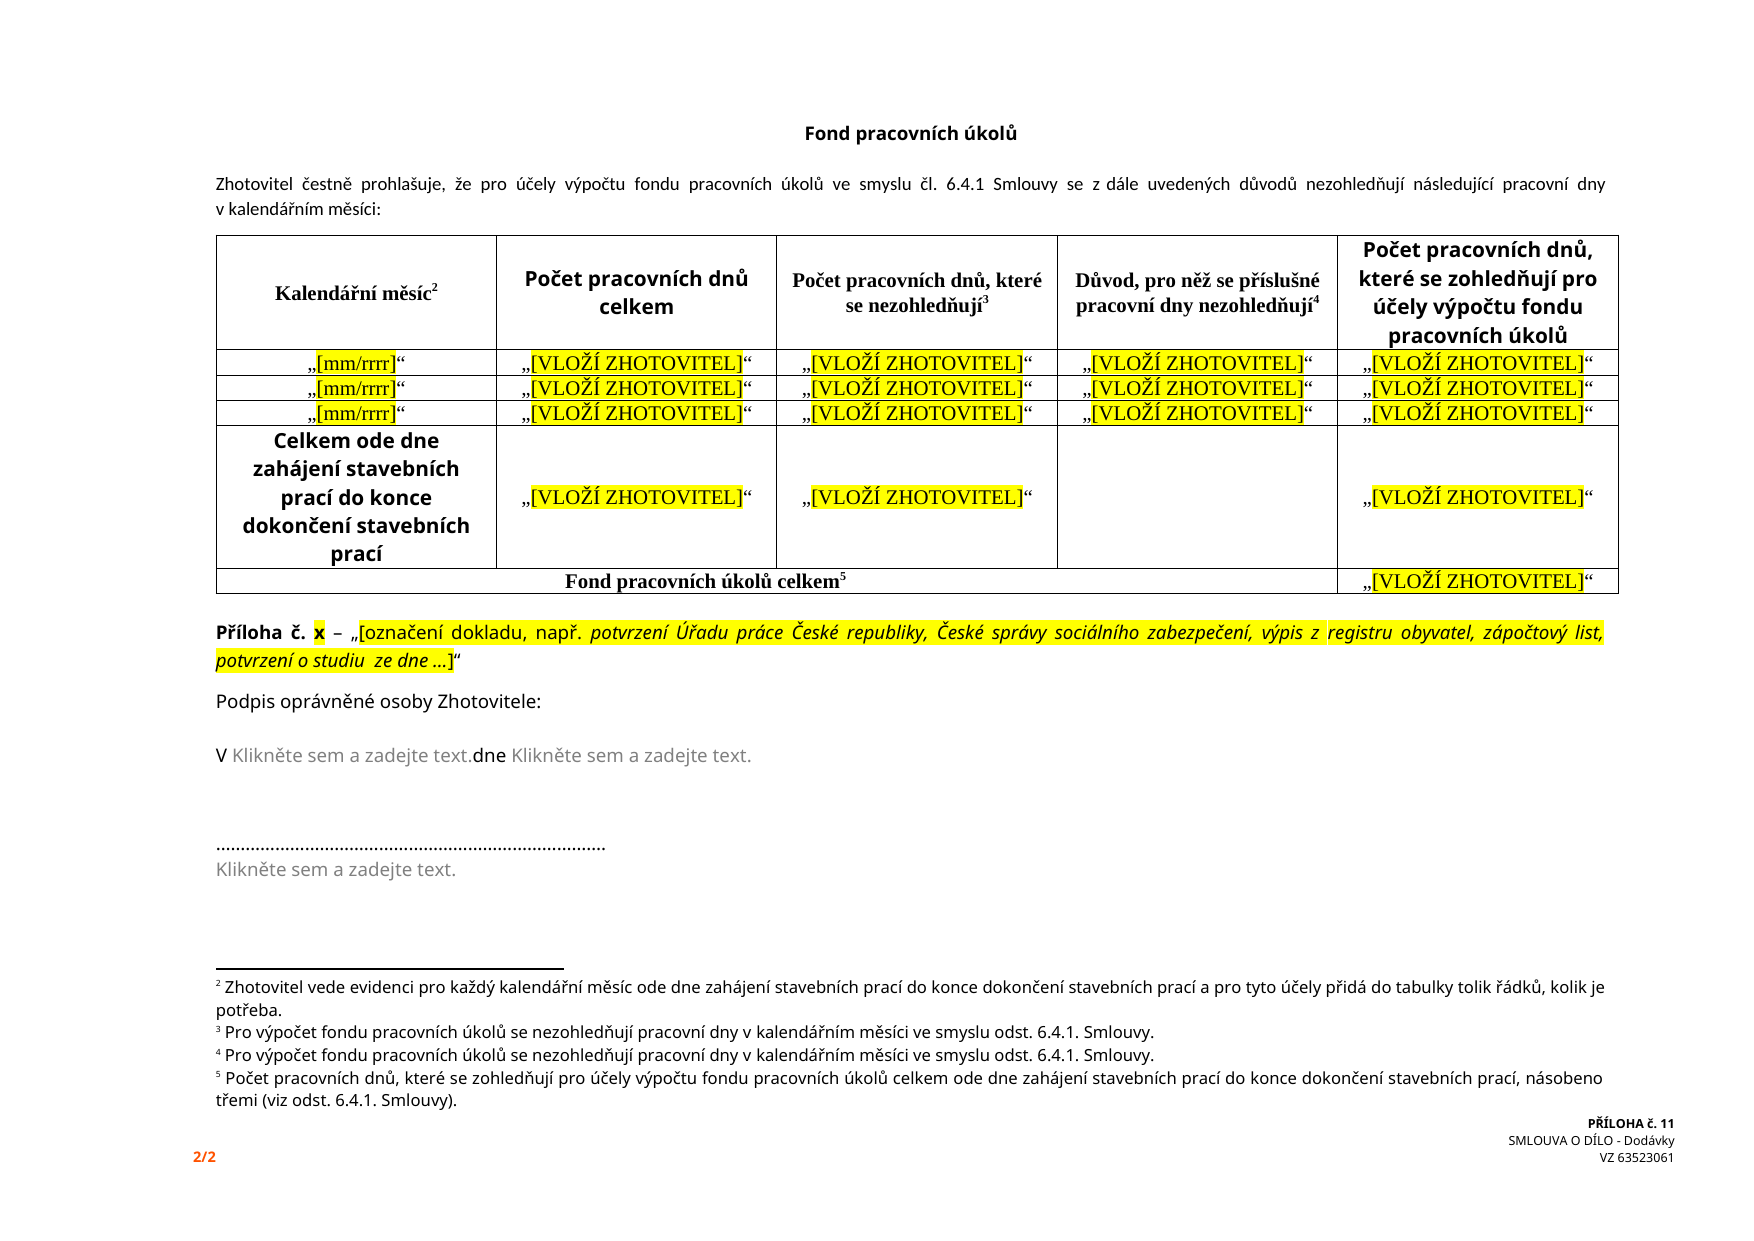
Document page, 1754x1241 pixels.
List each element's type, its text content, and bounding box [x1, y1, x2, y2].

text Fond pracovních úkolů [216, 121, 1606, 146]
table_header Počet pracovních dnů celkem [497, 236, 776, 349]
table_cell „[VLOŽÍ ZHOTOVITEL]“ [1338, 426, 1618, 568]
table_cell [1058, 426, 1337, 568]
table_cell „[mm/rrrr]“ [396, 376, 496, 399]
text Zhotovitel čestně prohlašuje, že pro účely výpočtu fondu pracovních úkolů ve smyslu čl. 6.4.1 Smlouvy se z dále uvedených důvodů nezohledňují následující pracovní dny v kalendářním měsíci: [216, 172, 1606, 220]
table_cell „[mm/rrrr]“ [217, 376, 316, 399]
text V dne [216, 739, 1606, 768]
table_cell Fond pracovních úkolů celkem [217, 569, 1337, 593]
text Podpis oprávněné osoby Zhotovitele: [216, 688, 1606, 714]
table_cell „[VLOŽÍ ZHOTOVITEL]“ [777, 426, 1057, 568]
text ……………………………………………………………………. [216, 827, 1606, 856]
table_header Počet pracovních dnů, které se nezohledňují [777, 236, 1057, 349]
table_cell „[mm/rrrr]“ [396, 350, 496, 374]
table_header Počet pracovních dnů, které se zohledňují pro účely výpočtu fondu pracovních úkolů [1338, 236, 1618, 349]
table_header Důvod, pro něž se příslušné pracovní dny nezohledňují [1058, 236, 1337, 349]
table_cell „[mm/rrrr]“ [396, 401, 496, 425]
table_cell „[mm/rrrr]“ [217, 350, 316, 374]
text Příloha č. x – „[označení dokladu, např. potvrzení Úřadu práce České republiky, České správy sociálního zabezpečení, výpis z registru obyvatel, zápočtový list, potvrzení o studiu ze dne …]“ [216, 619, 1606, 673]
table_cell „[mm/rrrr]“ [217, 401, 316, 425]
table_cell Celkem ode dne zahájení stavebních prací do konce dokončení stavebních prací [217, 426, 496, 568]
table_cell „[VLOŽÍ ZHOTOVITEL]“ [497, 426, 776, 568]
table_header Kalendářní měsíc [217, 236, 496, 349]
